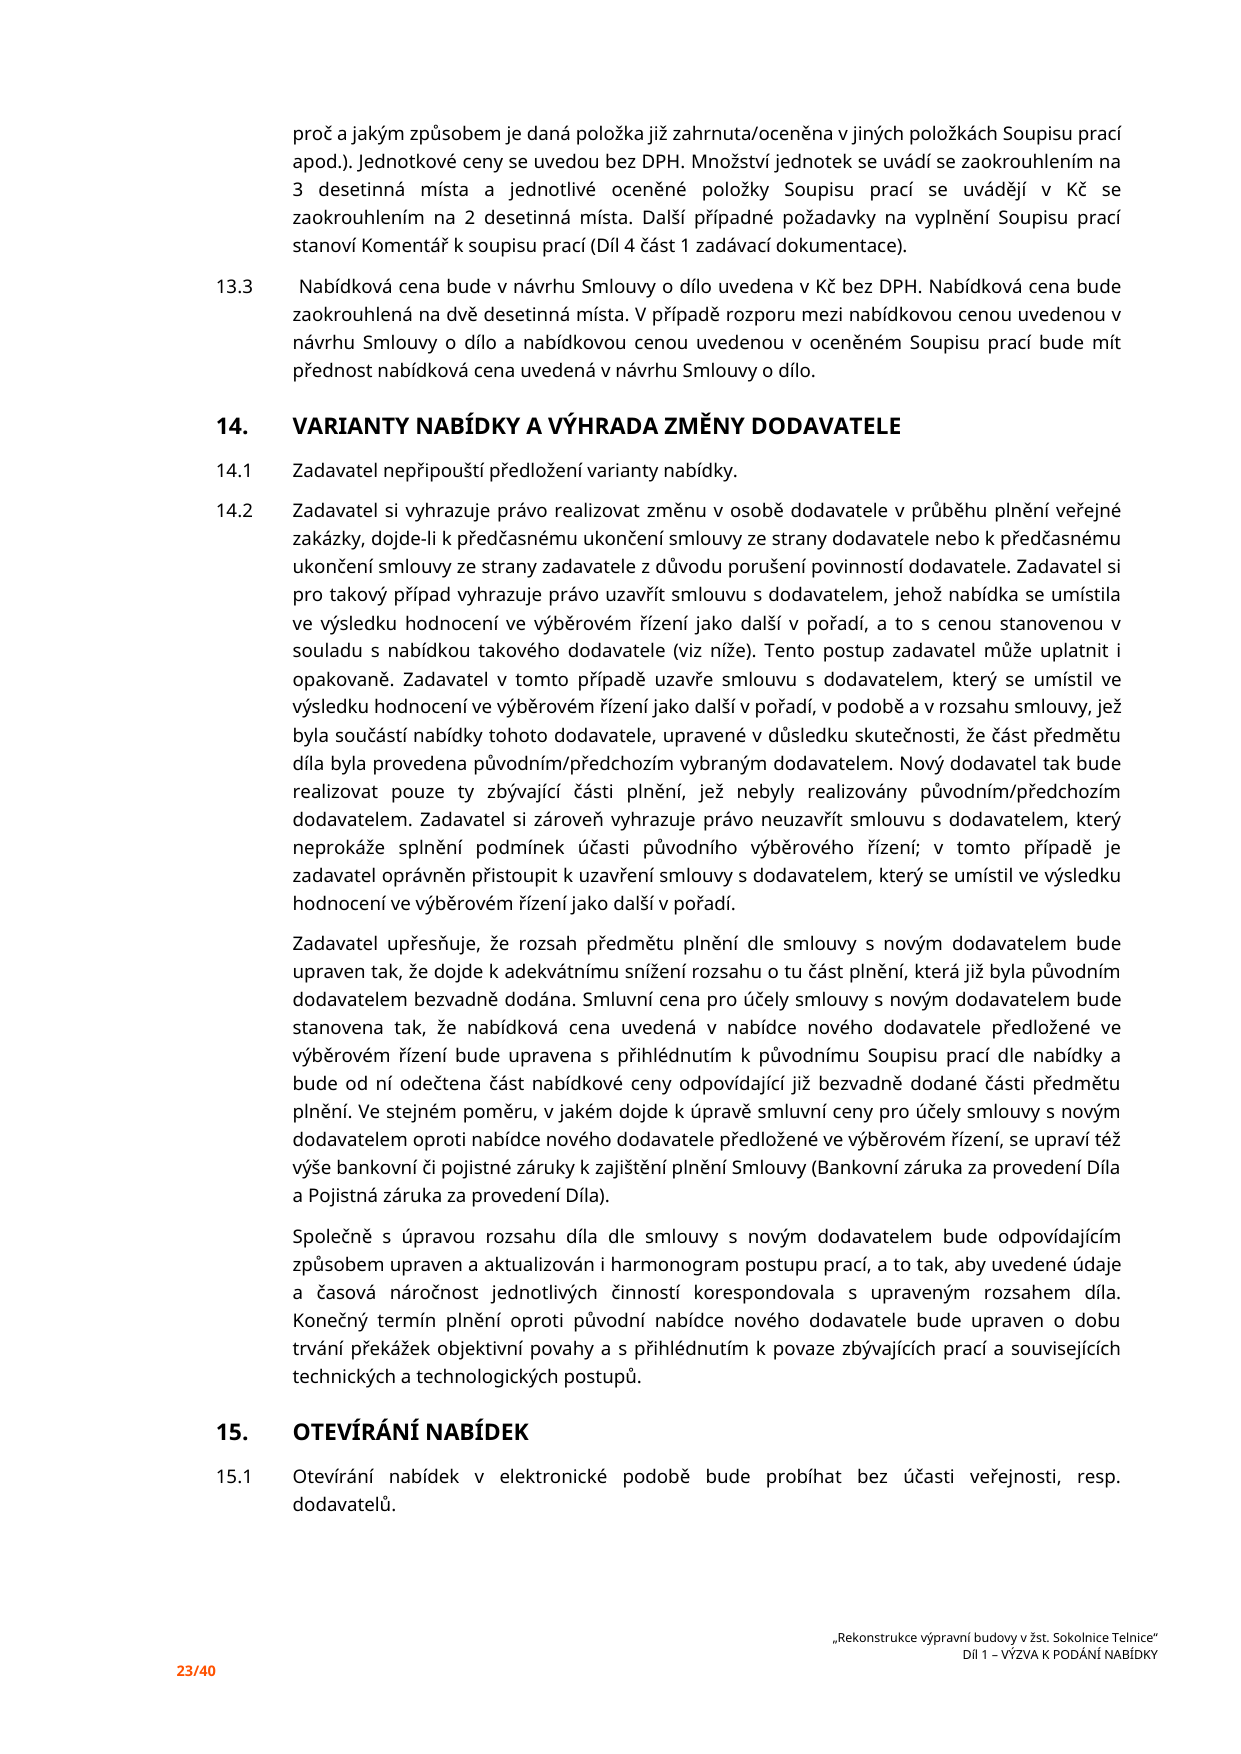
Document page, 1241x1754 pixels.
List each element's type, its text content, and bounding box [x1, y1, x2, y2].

text Zadavatel nepřipouští předložení varianty nabídky. [216, 457, 1122, 483]
list Zadavatel upřesňuje, že rozsah předmětu plnění dle smlouvy s novým dodavatelem bude upraven tak, že dojde k adekvátnímu snížení rozsahu o tu část plnění, která již byla původním dodavatelem bezvadně dodána. Smluvní cena pro účely smlouvy s novým dodavatelem bude stanovena tak, že nabídková cena uvedená v nabídce nového dodavatele předložené ve výběrovém řízení bude upravena s přihlédnutím k původnímu Soupisu prací dle nabídky a bude od ní odečtena část nabídkové ceny odpovídající již bezvadně dodané části předmětu plnění. Ve stejném poměru, v jakém dojde k úpravě smluvní ceny pro účely smlouvy s novým dodavatelem oproti nabídce nového dodavatele předložené ve výběrovém řízení, se upraví též výše bankovní či pojistné záruky k zajištění plnění Smlouvy (Bankovní záruka za provedení Díla a Pojistná záruka za provedení Díla). [292, 931, 1122, 1208]
text VARIANTY NABÍDKY A VÝHRADA ZMĚNY DODAVATELE [216, 410, 1122, 442]
text Nabídková cena bude v návrhu Smlouvy o dílo uvedena v Kč bez DPH. Nabídková cena bude zaokrouhlená na dvě desetinná místa. V případě rozporu mezi nabídkovou cenou uvedenou v návrhu Smlouvy o dílo a nabídkovou cenou uvedenou v oceněném Soupisu prací bude mít přednost nabídková cena uvedená v návrhu Smlouvy o dílo. [216, 273, 1122, 383]
text Otevírání nabídek v elektronické podobě bude probíhat bez účasti veřejnosti, resp. dodavatelů. [216, 1463, 1122, 1517]
text Zadavatel si vyhrazuje právo realizovat změnu v osobě dodavatele v průběhu plnění veřejné zakázky, dojde-li k předčasnému ukončení smlouvy ze strany dodavatele nebo k předčasnému ukončení smlouvy ze strany zadavatele z důvodu porušení povinností dodavatele. Zadavatel si pro takový případ vyhrazuje právo uzavřít smlouvu s dodavatelem, jehož nabídka se umístila ve výsledku hodnocení ve výběrovém řízení jako další v pořadí, a to s cenou stanovenou v souladu s nabídkou takového dodavatele (viz níže). Tento postup zadavatel může uplatnit i opakovaně. Zadavatel v tomto případě uzavře smlouvu s dodavatelem, který se umístil ve výsledku hodnocení ve výběrovém řízení jako další v pořadí, v podobě a v rozsahu smlouvy, jež byla součástí nabídky tohoto dodavatele, upravené v důsledku skutečnosti, že část předmětu díla byla provedena původním/předchozím vybraným dodavatelem. Nový dodavatel tak bude realizovat pouze ty zbývající části plnění, jež nebyly realizovány původním/předchozím dodavatelem. Zadavatel si zároveň vyhrazuje právo neuzavřít smlouvu s dodavatelem, který neprokáže splnění podmínek účasti původního výběrového řízení; v tomto případě je zadavatel oprávněn přistoupit k uzavření smlouvy s dodavatelem, který se umístil ve výsledku hodnocení ve výběrovém řízení jako další v pořadí. [216, 498, 1122, 916]
text OTEVÍRÁNÍ NABÍDEK [216, 1416, 1122, 1448]
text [216, 121, 1122, 258]
list Společně s úpravou rozsahu díla dle smlouvy s novým dodavatelem bude odpovídajícím způsobem upraven a aktualizován i harmonogram postupu prací, a to tak, aby uvedené údaje a časová náročnost jednotlivých činností korespondovala s upraveným rozsahem díla. Konečný termín plnění oproti původní nabídce nového dodavatele bude upraven o dobu trvání překážek objektivní povahy a s přihlédnutím k povaze zbývajících prací a souvisejících technických a technologických postupů. [292, 1223, 1122, 1389]
